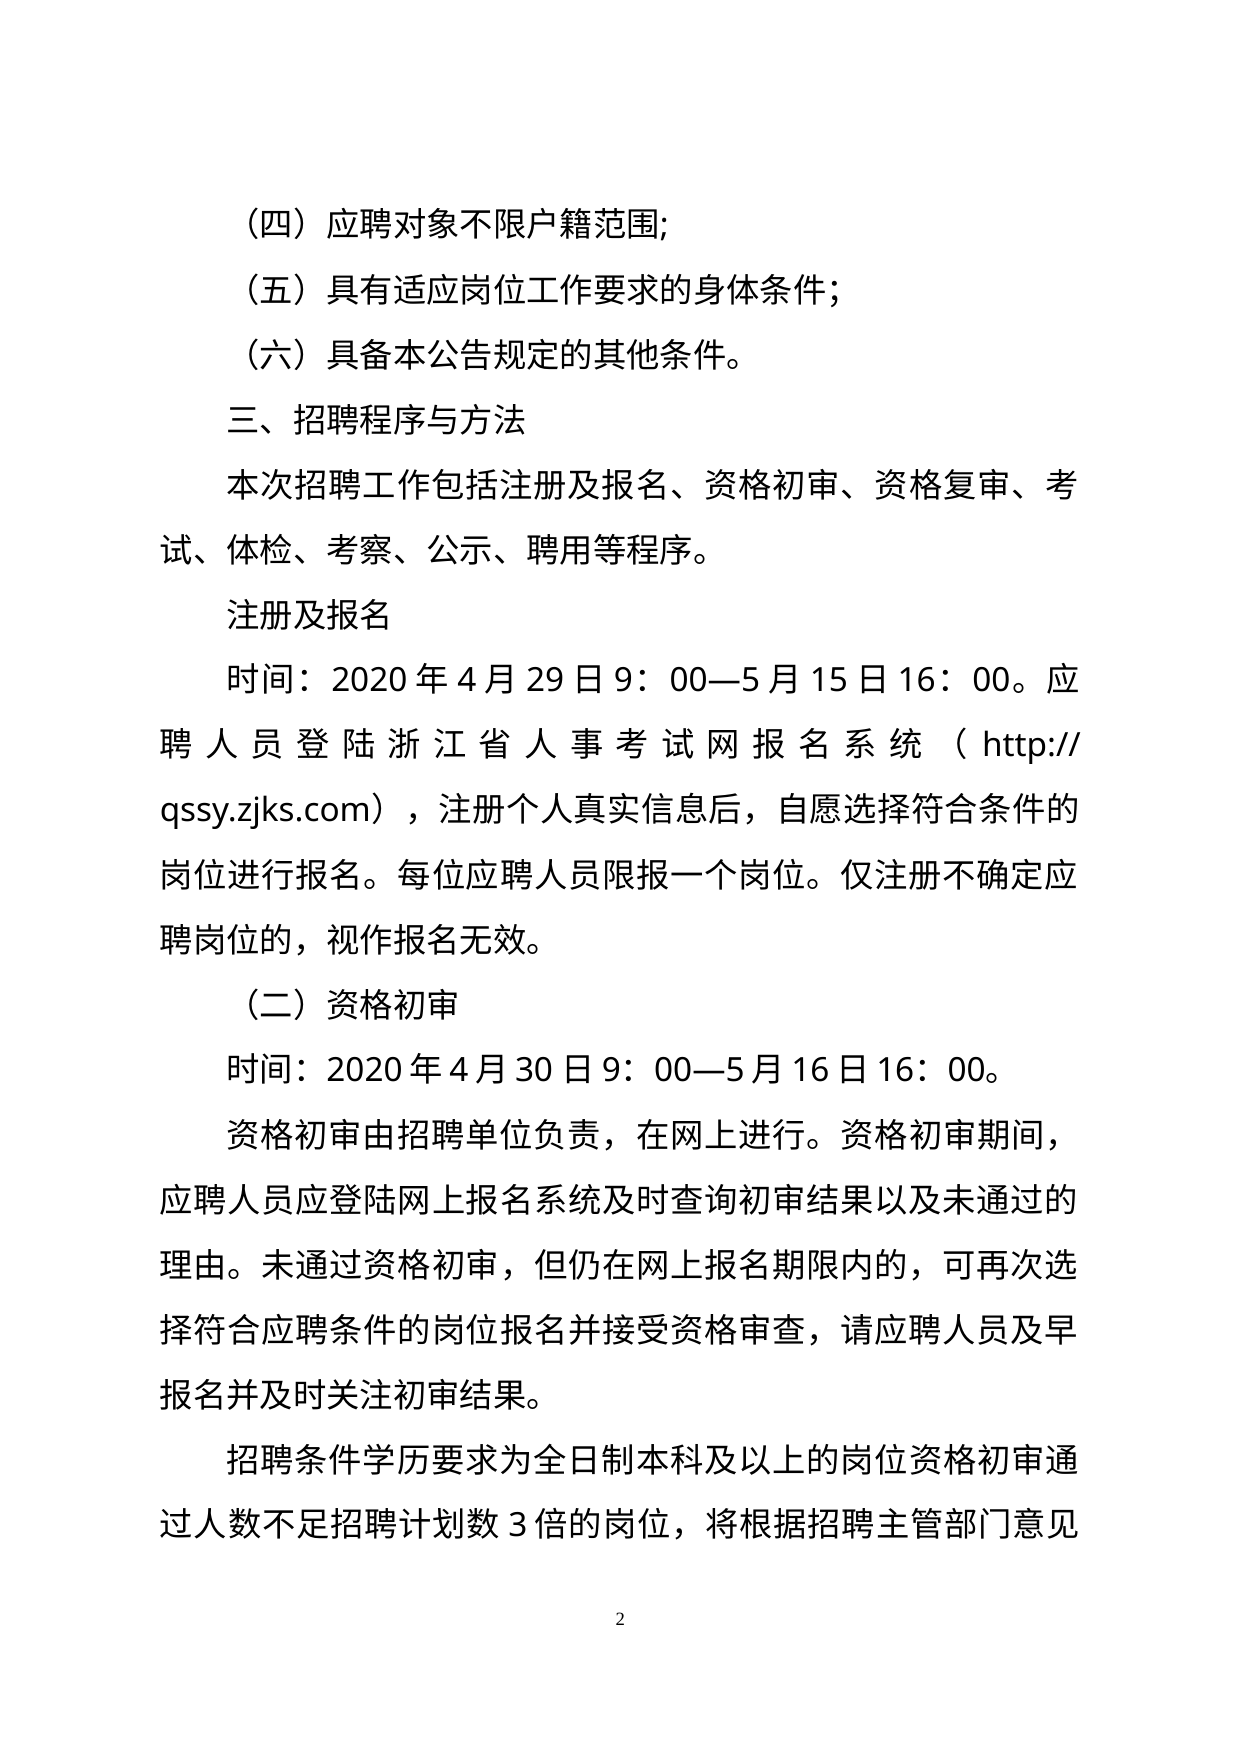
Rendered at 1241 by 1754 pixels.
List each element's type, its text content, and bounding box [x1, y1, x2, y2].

text 注册及报名 [159, 580, 1081, 645]
text 时间：2020年4月30 日9：00—5月16日16：00。 [159, 1035, 1081, 1100]
text （二）资格初审 [159, 970, 1081, 1035]
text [159, 1425, 1081, 1555]
text （四）应聘对象不限户籍范围; [159, 190, 1081, 255]
text （六）具备本公告规定的其他条件。 [159, 320, 1081, 385]
text 时间：2020年4月29日9：00—5月15日16：00。应聘人员登陆浙江省人事考试网报名系统（http://qssy.zjks.com），注册个人真实信息后，自愿选择符合条件的岗位进行报名。每位应聘人员限报一个岗位。仅注册不确定应聘岗位的，视作报名无效。 [159, 645, 1081, 970]
text 三、招聘程序与方法 [159, 385, 1081, 450]
text （五）具有适应岗位工作要求的身体条件； [159, 255, 1081, 320]
text 本次招聘工作包括注册及报名、资格初审、资格复审、考试、体检、考察、公示、聘用等程序。 [159, 450, 1081, 580]
text 资格初审由招聘单位负责，在网上进行。资格初审期间，应聘人员应登陆网上报名系统及时查询初审结果以及未通过的理由。未通过资格初审，但仍在网上报名期限内的，可再次选择符合应聘条件的岗位报名并接受资格审查，请应聘人员及早报名并及时关注初审结果。 [159, 1100, 1081, 1425]
